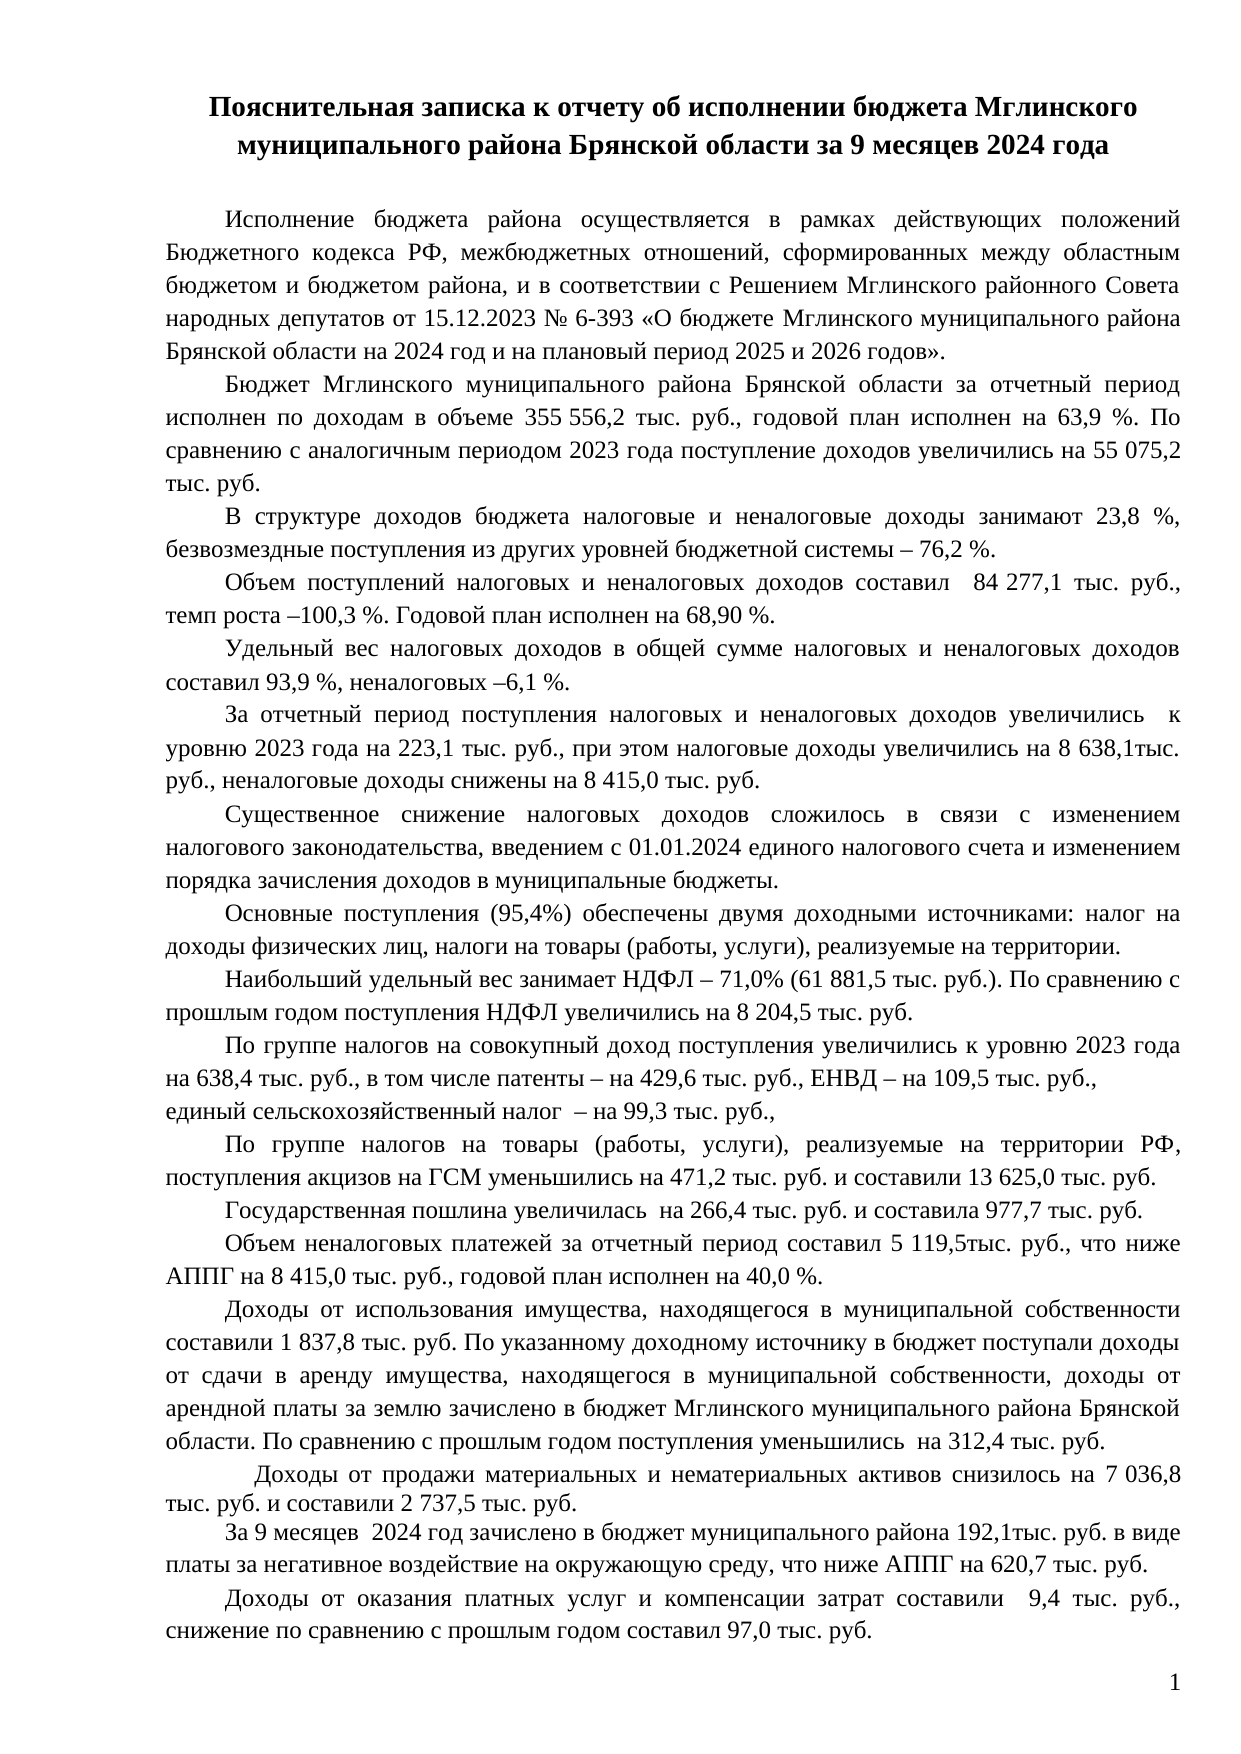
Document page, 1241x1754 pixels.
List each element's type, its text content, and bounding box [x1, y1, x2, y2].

text Основные поступления (95,4%) обеспечены двумя доходными источниками: налог на доходы физических лиц, налоги на товары (работы, услуги), реализуемые на территории. [165, 898, 1181, 959]
text По группе налогов на товары (работы, услуги), реализуемые на территории РФ, поступления акцизов на ГСМ уменьшились на 471,2 тыс. руб. и составили 13 625,0 тыс. руб. [165, 1129, 1181, 1191]
text Пояснительная записка к отчету об исполнении бюджета Мглинского муниципального района Брянской области за 9 месяцев 2024 года [165, 89, 1181, 161]
text Объем неналоговых платежей за отчетный период составил 5 119,5тыс. руб., что ниже АППГ на 8 415,0 тыс. руб., годовой план исполнен на 40,0 %. [165, 1228, 1181, 1290]
text По группе налогов на совокупный доход поступления увеличились к уровню 2023 года на 638,4 тыс. руб., в том числе патенты – на 429,6 тыс. руб., ЕНВД – на 109,5 тыс. руб., [165, 1030, 1181, 1092]
text Объем поступлений налоговых и неналоговых доходов составил 84 277,1 тыс. руб., темп роста –100,3 %. Годовой план исполнен на 68,90 %. [165, 567, 1181, 629]
text Наибольший удельный вес занимает НДФЛ – 71,0% (61 881,5 тыс. руб.). По сравнению с прошлым годом поступления НДФЛ увеличились на 8 204,5 тыс. руб. [165, 964, 1181, 1026]
text Существенное снижение налоговых доходов сложилось в связи с изменением налогового законодательства, введением с 01.01.2024 единого налогового счета и изменением порядка зачисления доходов в муниципальные бюджеты. [165, 799, 1181, 893]
text В структуре доходов бюджета налоговые и неналоговые доходы занимают 23,8 %, безвозмездные поступления из других уровней бюджетной системы – 76,2 %. [165, 501, 1181, 563]
text Доходы от продажи материальных и нематериальных активов снизилось на 7 036,8 тыс. руб. и составили 2 737,5 тыс. руб. [165, 1459, 1181, 1517]
text За отчетный период поступления налоговых и неналоговых доходов увеличились к уровню 2023 года на 223,1 тыс. руб., при этом налоговые доходы увеличились на 8 638,1тыс. руб., неналоговые доходы снижены на 8 415,0 тыс. руб. [165, 699, 1181, 794]
text Государственная пошлина увеличилась на 266,4 тыс. руб. и составила 977,7 тыс. руб. [165, 1195, 1181, 1224]
text Бюджет Мглинского муниципального района Брянской области за отчетный период исполнен по доходам в объеме 355 556,2 тыс. руб., годовой план исполнен на 63,9 %. По сравнению с аналогичным периодом 2023 года поступление доходов увеличились на 55 075,2 тыс. руб. [165, 369, 1181, 497]
text единый сельскохозяйственный налог – на 99,3 тыс. руб., [165, 1096, 1181, 1124]
text Доходы от использования имущества, находящегося в муниципальной собственности составили 1 837,8 тыс. руб. По указанному доходному источнику в бюджет поступали доходы от сдачи в аренду имущества, находящегося в муниципальной собственности, доходы от арендной платы за землю зачислено в бюджет Мглинского муниципального района Брянской области. По сравнению с прошлым годом поступления уменьшились на 312,4 тыс. руб. [165, 1294, 1181, 1455]
text Исполнение бюджета района осуществляется в рамках действующих положений Бюджетного кодекса РФ, межбюджетных отношений, сформированных между областным бюджетом и бюджетом района, и в соответствии с Решением Мглинского районного Совета народных депутатов от 15.12.2023 № 6-393 «О бюджете Мглинского муниципального района Брянской области на 2024 год и на плановый период 2025 и 2026 годов». [165, 204, 1181, 365]
text За 9 месяцев 2024 год зачислено в бюджет муниципального района 192,1тыс. руб. в виде платы за негативное воздействие на окружающую среду, что ниже АППГ на 620,7 тыс. руб. [165, 1517, 1181, 1578]
text Доходы от оказания платных услуг и компенсации затрат составили 9,4 тыс. руб., снижение по сравнению с прошлым годом составил 97,0 тыс. руб. [165, 1583, 1181, 1644]
text Удельный вес налоговых доходов в общей сумме налоговых и неналоговых доходов составил 93,9 %, неналоговых –6,1 %. [165, 633, 1181, 695]
